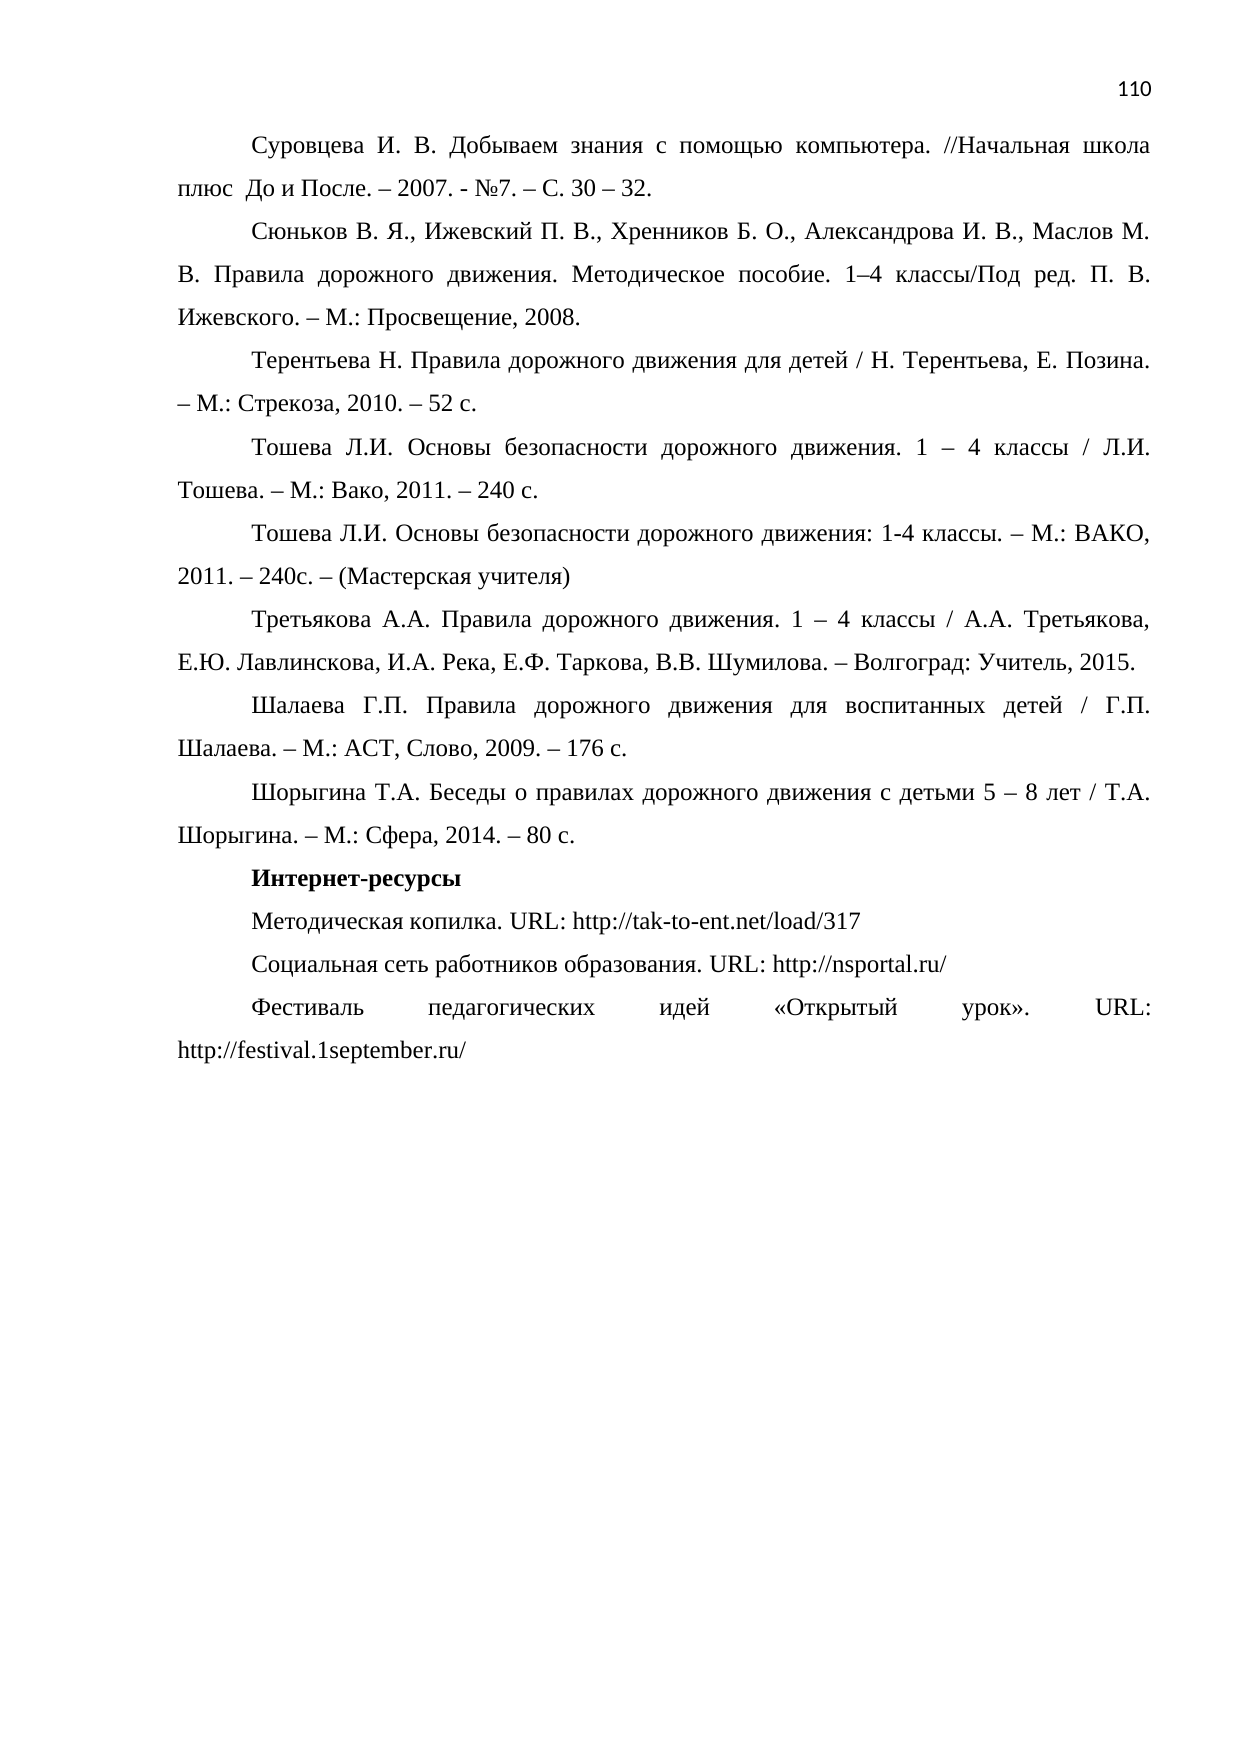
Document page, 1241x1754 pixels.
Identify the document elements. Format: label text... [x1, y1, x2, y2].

text Суровцева И. В. Добываем знания с помощью компьютера. //Начальная школа плюс До и После. – 2007. - №7. – С. 30 – 32. [177, 130, 1152, 202]
text Шорыгина Т.А. Беседы о правилах дорожного движения с детьми 5 – 8 лет / Т.А. Шорыгина. – М.: Сфера, 2014. – 80 с. [177, 777, 1152, 848]
text Тошева Л.И. Основы безопасности дорожного движения: 1-4 классы. – М.: ВАКО, 2011. – 240с. – (Мастерская учителя) [177, 518, 1152, 590]
text Фестиваль педагогических идей «Открытый урок». URL: http://festival.1september.ru/ [177, 992, 1152, 1064]
text Методическая копилка. URL: http://tak-to-ent.net/load/317 [177, 906, 1152, 935]
text Шалаева Г.П. Правила дорожного движения для воспитанных детей / Г.П. Шалаева. – М.: АСТ, Слово, 2009. – 176 с. [177, 690, 1152, 762]
text Интернет-ресурсы [177, 863, 1152, 892]
text Социальная сеть работников образования. URL: http://nsportal.ru/ [177, 949, 1152, 978]
text Тошева Л.И. Основы безопасности дорожного движения. 1 – 4 классы / Л.И. Тошева. – М.: Вако, 2011. – 240 с. [177, 432, 1152, 503]
text Терентьева Н. Правила дорожного движения для детей / Н. Терентьева, Е. Позина. – М.: Стрекоза, 2010. – 52 с. [177, 345, 1152, 417]
text Третьякова А.А. Правила дорожного движения. 1 – 4 классы / А.А. Третьякова, Е.Ю. Лавлинскова, И.А. Река, Е.Ф. Таркова, В.В. Шумилова. – Волгоград: Учитель, 2015. [177, 604, 1152, 676]
text Сюньков В. Я., Ижевский П. В., Хренников Б. О., Александрова И. В., Маслов М. В. Правила дорожного движения. Методическое пособие. 1–4 классы/Под ред. П. В. Ижевского. – М.: Просвещение, 2008. [177, 216, 1152, 331]
